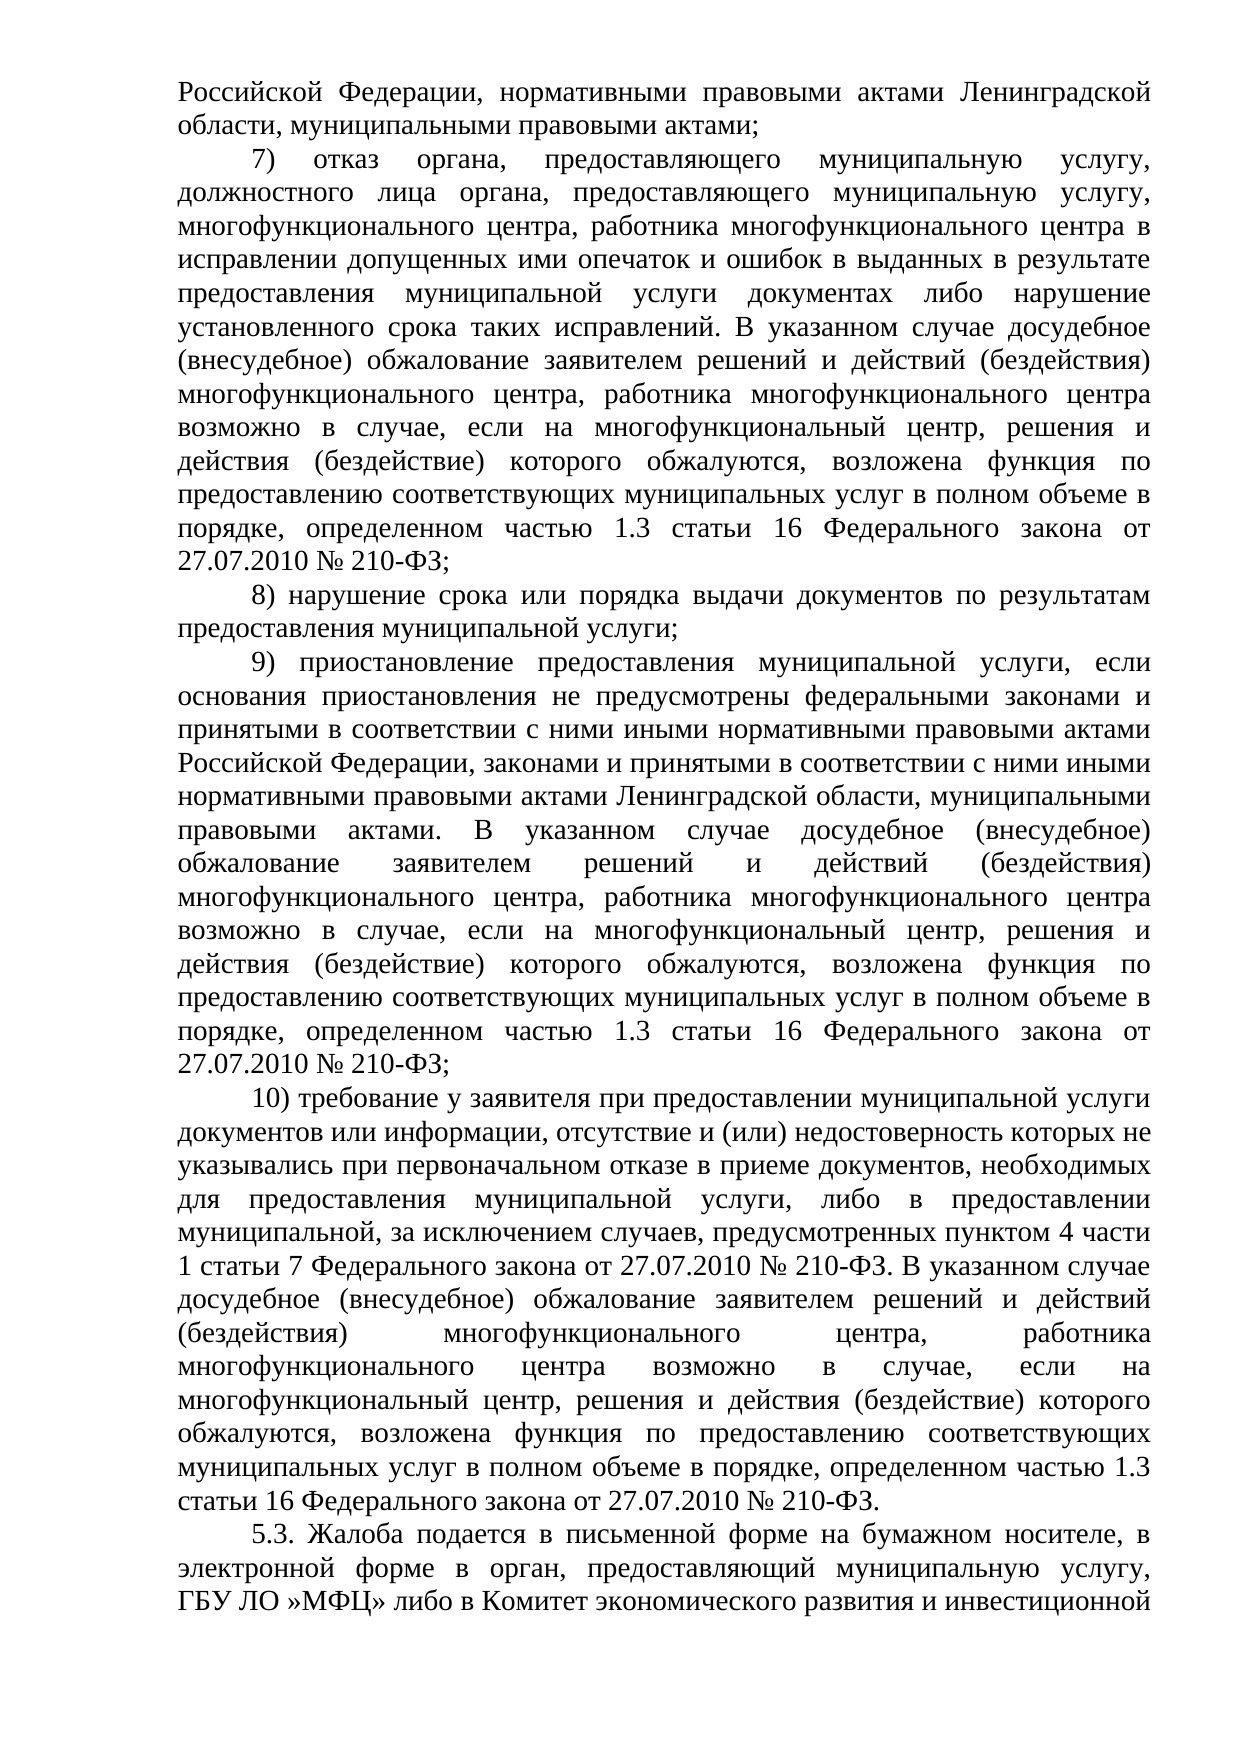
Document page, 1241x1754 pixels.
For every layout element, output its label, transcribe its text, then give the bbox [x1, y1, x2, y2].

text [177, 74, 1152, 141]
text 7) отказ органа, предоставляющего муниципальную услугу, должностного лица органа, предоставляющего муниципальную услугу, многофункционального центра, работника многофункционального центра в исправлении допущенных ими опечаток и ошибок в выданных в результате предоставления муниципальной услуги документах либо нарушение установленного срока таких исправлений. В указанном случае досудебное (внесудебное) обжалование заявителем решений и действий (бездействия) многофункционального центра, работника многофункционального центра возможно в случае, если на многофункциональный центр, решения и действия (бездействие) которого обжалуются, возложена функция по предоставлению соответствующих муниципальных услуг в полном объеме в порядке, определенном частью 1.3 статьи 16 Федерального закона от 27.07.2010 № 210-ФЗ; [177, 141, 1152, 577]
text 8) нарушение срока или порядка выдачи документов по результатам предоставления муниципальной услуги; [177, 577, 1152, 644]
text 10) требование у заявителя при предоставлении муниципальной услуги документов или информации, отсутствие и (или) недостоверность которых не указывались при первоначальном отказе в приеме документов, необходимых для предоставления муниципальной услуги, либо в предоставлении муниципальной, за исключением случаев, предусмотренных пунктом 4 части 1 статьи 7 Федерального закона от 27.07.2010 № 210-ФЗ. В указанном случае досудебное (внесудебное) обжалование заявителем решений и действий (бездействия) многофункционального центра, работника многофункционального центра возможно в случае, если на многофункциональный центр, решения и действия (бездействие) которого обжалуются, возложена функция по предоставлению соответствующих муниципальных услуг в полном объеме в порядке, определенном частью 1.3 статьи 16 Федерального закона от 27.07.2010 № 210-ФЗ. [177, 1080, 1152, 1516]
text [177, 1516, 1152, 1617]
text 9) приостановление предоставления муниципальной услуги, если основания приостановления не предусмотрены федеральными законами и принятыми в соответствии с ними иными нормативными правовыми актами Российской Федерации, законами и принятыми в соответствии с ними иными нормативными правовыми актами Ленинградской области, муниципальными правовыми актами. В указанном случае досудебное (внесудебное) обжалование заявителем решений и действий (бездействия) многофункционального центра, работника многофункционального центра возможно в случае, если на многофункциональный центр, решения и действия (бездействие) которого обжалуются, возложена функция по предоставлению соответствующих муниципальных услуг в полном объеме в порядке, определенном частью 1.3 статьи 16 Федерального закона от 27.07.2010 № 210-ФЗ; [177, 644, 1152, 1080]
